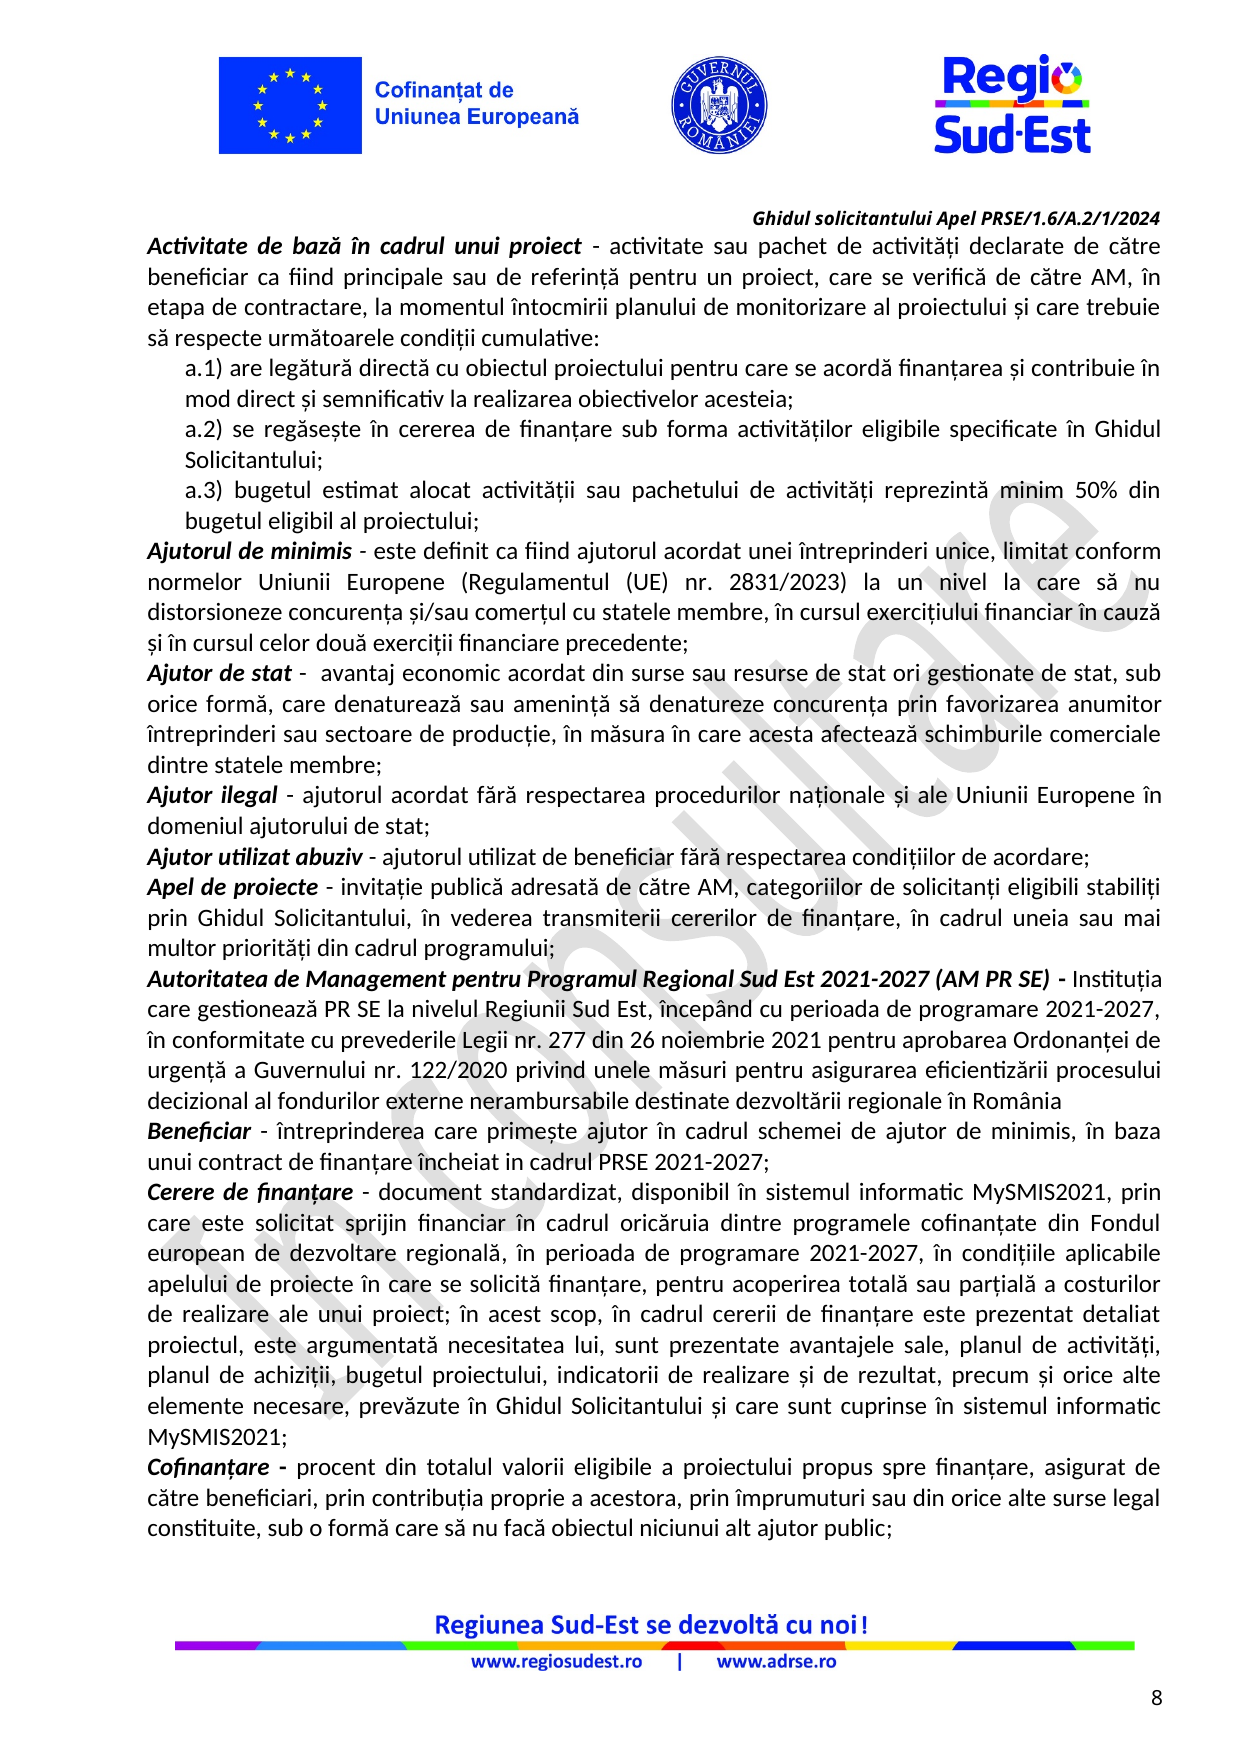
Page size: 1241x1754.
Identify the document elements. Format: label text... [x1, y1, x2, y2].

picture [218, 54, 1091, 155]
text Beneficiar - întreprinderea care primeşte ajutor în cadrul schemei de ajutor de minimis, în baza unui contract de finanţare încheiat in cadrul PRSE 2021-2027; [147, 1115, 1162, 1176]
text Cerere de finanțare - document standardizat, disponibil în sistemul informatic MySMIS2021, prin care este solicitat sprijin financiar în cadrul oricăruia dintre programele cofinanțate din Fondul european de dezvoltare regională, în perioada de programare 2021-2027, în condițiile aplicabile apelului de proiecte în care se solicită finanțare, pentru acoperirea totală sau parțială a costurilor de realizare ale unui proiect; în acest scop, în cadrul cererii de finanțare este prezentat detaliat proiectul, este argumentată necesitatea lui, sunt prezentate avantajele sale, planul de activități, planul de achiziții, bugetul proiectului, indicatorii de realizare și de rezultat, precum și orice alte elemente necesare, prevăzute în Ghidul Solicitantului și care sunt cuprinse în sistemul informatic MySMIS2021; [147, 1176, 1162, 1451]
text a.3) bugetul estimat alocat activității sau pachetului de activități reprezintă minim 50% din bugetul eligibil al proiectului; [184, 474, 1162, 536]
list Activitate de bază în cadrul unui proiect - activitate sau pachet de activități declarate de către beneficiar ca fiind principale sau de referință pentru un proiect, care se verifică de către AM, în etapa de contractare, la momentul întocmirii planului de monitorizare al proiectului și care trebuie să respecte următoarele condiții cumulative: [147, 230, 1162, 352]
text a.1) are legătură directă cu obiectul proiectului pentru care se acordă finanțarea și contribuie în mod direct și semnificativ la realizarea obiectivelor acesteia; [184, 352, 1162, 413]
text Cofinanțare - procent din totalul valorii eligibile a proiectului propus spre finanțare, asigurat de către beneficiari, prin contribuția proprie a acestora, prin împrumuturi sau din orice alte surse legal constituite, sub o formă care să nu facă obiectul niciunui alt ajutor public; [147, 1451, 1162, 1543]
text Autoritatea de Management pentru Programul Regional Sud Est 2021-2027 (AM PR SE) - Instituția care gestionează PR SE la nivelul Regiunii Sud Est, începând cu perioada de programare 2021-2027, în conformitate cu prevederile Legii nr. 277 din 26 noiembrie 2021 pentru aprobarea Ordonanței de urgență a Guvernului nr. 122/2020 privind unele măsuri pentru asigurarea eficientizării procesului decizional al fondurilor externe nerambursabile destinate dezvoltării regionale în România [147, 963, 1162, 1115]
text a.2) se regăsește în cererea de finanțare sub forma activităților eligibile specificate în Ghidul Solicitantului; [184, 413, 1162, 474]
text Apel de proiecte - invitație publică adresată de către AM, categoriilor de solicitanți eligibili stabiliți prin Ghidul Solicitantului, în vederea transmiterii cererilor de finanțare, în cadrul uneia sau mai multor priorități din cadrul programului; [147, 871, 1162, 963]
text Ajutor de stat - avantaj economic acordat din surse sau resurse de stat ori gestionate de stat, sub orice formă, care denaturează sau ameninţă să denatureze concurenţa prin favorizarea anumitor întreprinderi sau sectoare de producţie, în măsura în care acesta afectează schimburile comerciale dintre statele membre; [147, 658, 1162, 780]
picture [175, 1614, 1135, 1671]
text Ajutor utilizat abuziv - ajutorul utilizat de beneficiar fără respectarea condiţiilor de acordare; [147, 841, 1162, 871]
text Ajutorul de minimis - este definit ca fiind ajutorul acordat unei întreprinderi unice, limitat conform normelor Uniunii Europene (Regulamentul (UE) nr. 2831/2023) la un nivel la care să nu distorsioneze concurența și/sau comerțul cu statele membre, în cursul exercițiului financiar în cauză și în cursul celor două exerciții financiare precedente; [147, 536, 1162, 658]
text Ajutor ilegal - ajutorul acordat fără respectarea procedurilor naţionale şi ale Uniunii Europene în domeniul ajutorului de stat; [147, 780, 1162, 841]
